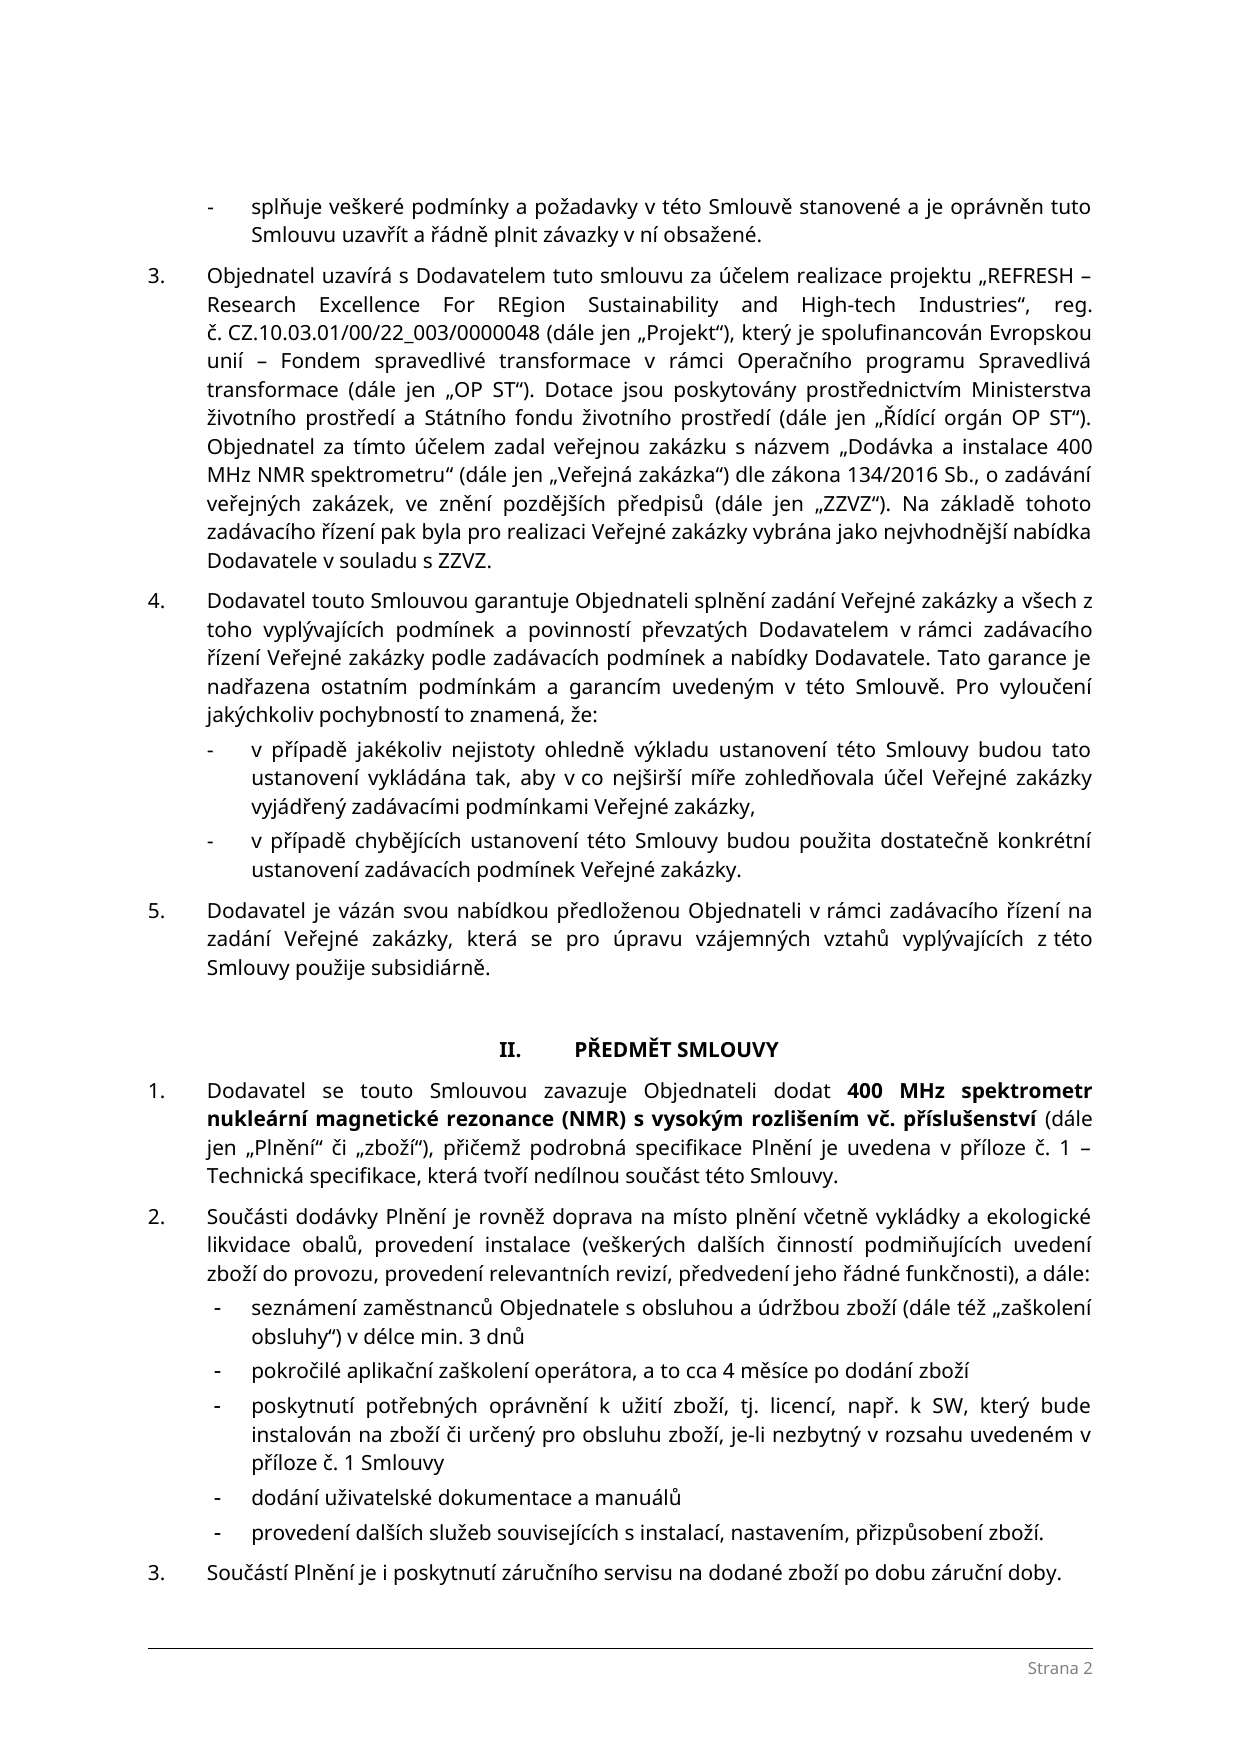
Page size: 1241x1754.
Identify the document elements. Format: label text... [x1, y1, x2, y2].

list provedení dalších služeb souvisejících s instalací, nastavením, přizpůsobení zboží. [214, 1518, 1093, 1546]
list Dodavatel touto Smlouvou garantuje Objednateli splnění zadání Veřejné zakázky a všech z toho vyplývajících podmínek a povinností převzatých Dodavatelem v rámci zadávacího řízení Veřejné zakázky podle zadávacích podmínek a nabídky Dodavatele. Tato garance je nadřazena ostatním podmínkám a garancím uvedeným v této Smlouvě. Pro vyloučení jakýchkoliv pochybností to znamená, že: [148, 587, 1093, 729]
text Dodavatel je vázán svou nabídkou předloženou Objednateli v rámci zadávacího řízení na zadání Veřejné zakázky, která se pro úpravu vzájemných vztahů vyplývajících z této Smlouvy použije subsidiárně. [148, 896, 1093, 981]
list v případě chybějících ustanovení této Smlouvy budou použita dostatečně konkrétní ustanovení zadávacích podmínek Veřejné zakázky. [207, 827, 1093, 883]
list PŘEDMĚT SMLOUVY [185, 1035, 1093, 1063]
list v případě jakékoliv nejistoty ohledně výkladu ustanovení této Smlouvy budou tato ustanovení vykládána tak, aby v co nejširší míře zohledňovala účel Veřejné zakázky vyjádřený zadávacími podmínkami Veřejné zakázky, [207, 735, 1093, 820]
list seznámení zaměstnanců Objednatele s obsluhou a údržbou zboží (dále též „zaškolení obsluhy“) v délce min. 3 dnů [214, 1293, 1093, 1350]
list poskytnutí potřebných oprávnění k užití zboží, tj. licencí, např. k SW, který bude instalován na zboží či určený pro obsluhu zboží, je-li nezbytný v rozsahu uvedeném v příloze č. 1 Smlouvy [214, 1391, 1093, 1477]
list pokročilé aplikační zaškolení operátora, a to cca 4 měsíce po dodání zboží [214, 1357, 1093, 1385]
list Součásti dodávky Plnění je rovněž doprava na místo plnění včetně vykládky a ekologické likvidace obalů, provedení instalace (veškerých dalších činností podmiňujících uvedení zboží do provozu, provedení relevantních revizí, předvedení jeho řádné funkčnosti), a dále: [148, 1202, 1093, 1287]
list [207, 192, 1093, 249]
list dodání uživatelské dokumentace a manuálů [214, 1483, 1093, 1511]
list Dodavatel se touto Smlouvou zavazuje Objednateli dodat 400 MHz spektrometr nukleární magnetické rezonance (NMR) s vysokým rozlišením vč. příslušenství (dále jen „Plnění“ či „zboží“), přičemž podrobná specifikace Plnění je uvedena v příloze č. 1 – Technická specifikace, která tvoří nedílnou součást této Smlouvy. [148, 1076, 1093, 1189]
list Součástí Plnění je i poskytnutí záručního servisu na dodané zboží po dobu záruční doby. [148, 1558, 1093, 1587]
list Objednatel uzavírá s Dodavatelem tuto smlouvu za účelem realizace projektu „REFRESH – Research Excellence For REgion Sustainability and High-tech Industries“, reg. č. CZ.10.03.01/00/22_003/0000048 (dále jen „Projekt“), který je spolufinancován Evropskou unií – Fondem spravedlivé transformace v rámci Operačního programu Spravedlivá transformace (dále jen „OP ST“). Dotace jsou poskytovány prostřednictvím Ministerstva životního prostředí a Státního fondu životního prostředí (dále jen „Řídící orgán OP ST“). Objednatel za tímto účelem zadal veřejnou zakázku s názvem „Dodávka a instalace 400 MHz NMR spektrometru“ (dále jen „Veřejná zakázka“) dle zákona 134/2016 Sb., o zadávání veřejných zakázek, ve znění pozdějších předpisů (dále jen „ZZVZ“). Na základě tohoto zadávacího řízení pak byla pro realizaci Veřejné zakázky vybrána jako nejvhodnější nabídka Dodavatele v souladu s ZZVZ. [148, 261, 1093, 574]
